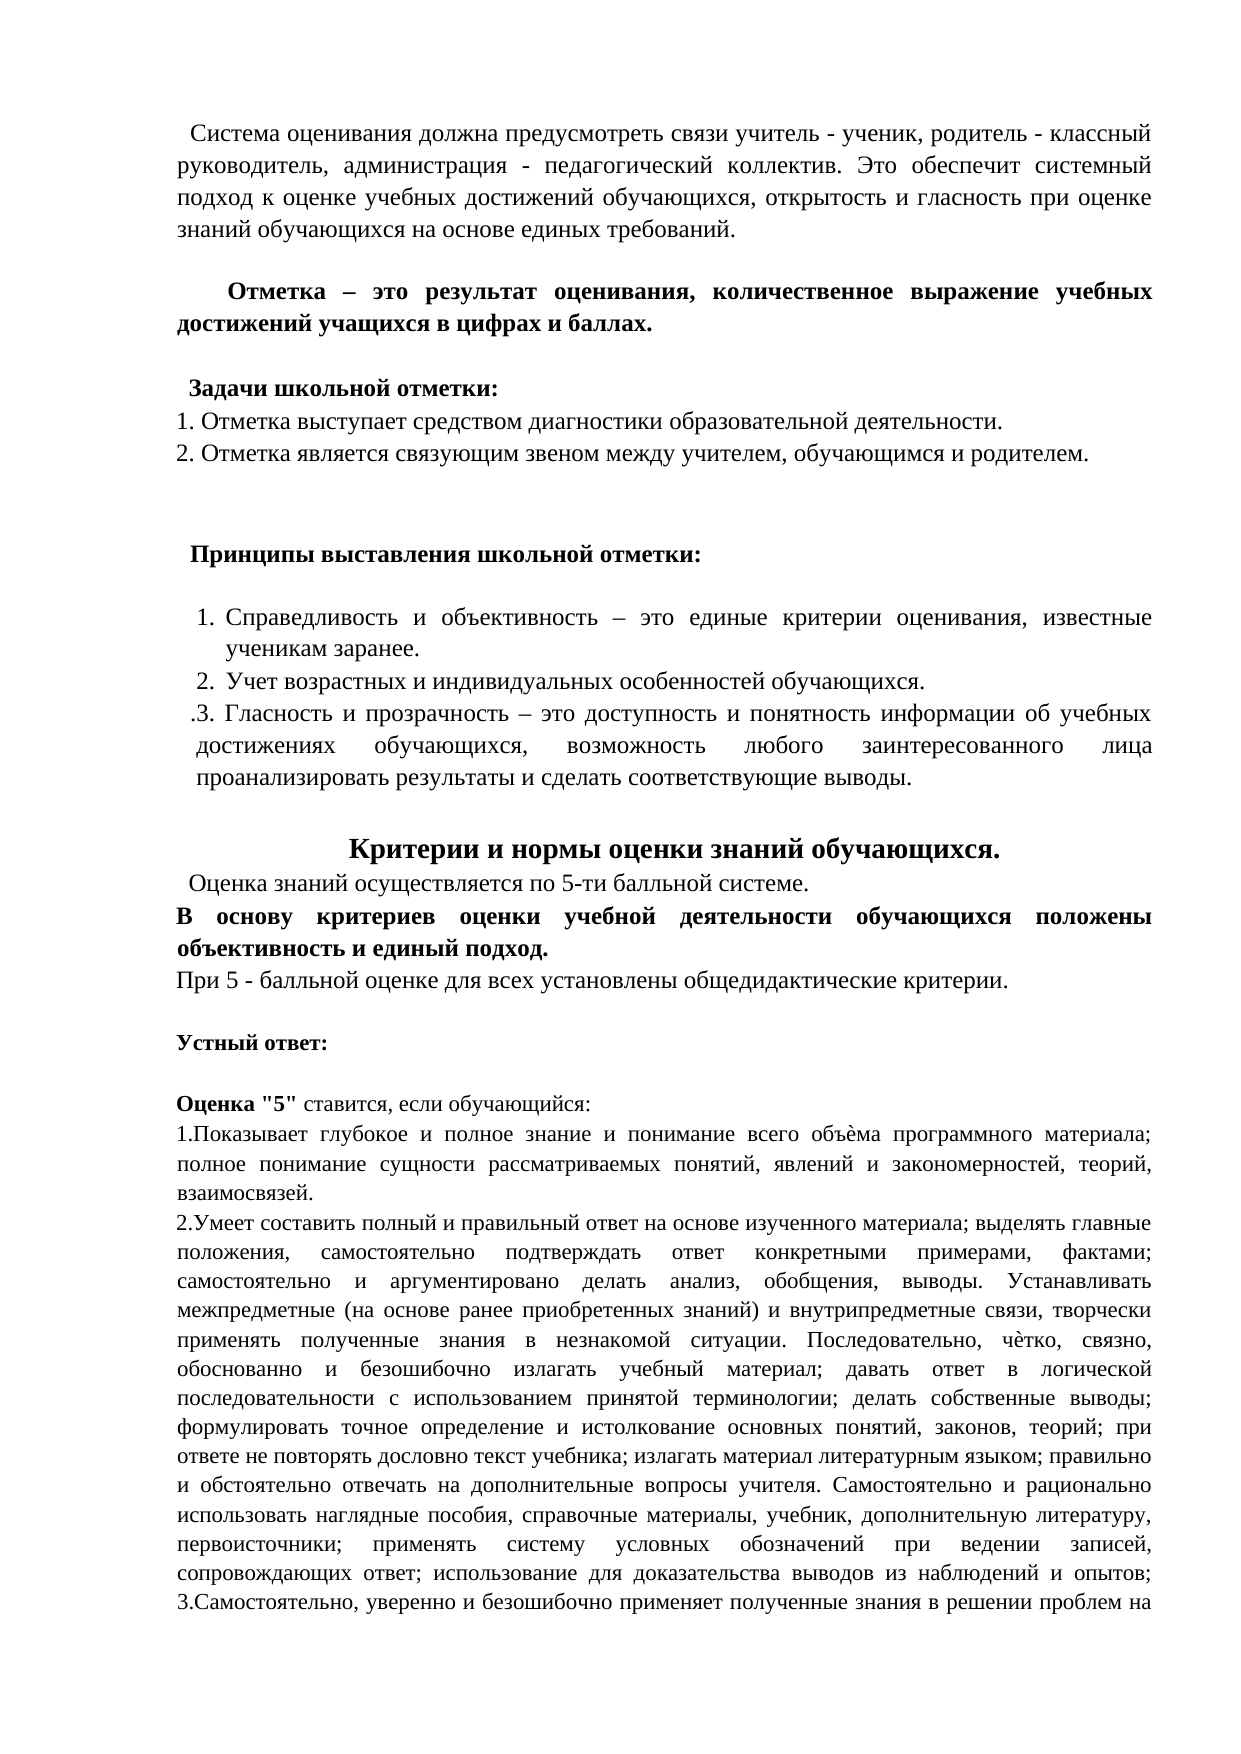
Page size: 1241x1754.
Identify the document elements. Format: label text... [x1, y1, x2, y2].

text Устный ответ: [176, 1029, 1198, 1055]
text Отметка – это результат оценивания, количественное выражение учебных достижений учащихся в цифрах и баллах. [176, 276, 1153, 337]
list Отметка является связующим звеном между учителем, обучающимся и родителем. [176, 438, 1153, 467]
list Справедливость и объективность – это единые критерии оценивания, известные ученикам заранее. [196, 602, 1153, 662]
text Оценка знаний осуществляется по 5-ти балльной системе. [176, 868, 1153, 897]
text Принципы выставления школьной отметки: [190, 539, 1153, 568]
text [176, 1209, 1153, 1614]
text Критерии и нормы оценки знаний обучающихся. [196, 831, 1153, 864]
text Система оценивания должна предусмотреть связи учитель - ученик, родитель - классный руководитель, администрация - педагогический коллектив. Это обеспечит системный подход к оценке учебных достижений обучающихся, открытость и гласность при оценке знаний обучающихся на основе единых требований. [176, 118, 1153, 242]
text Задачи школьной отметки: [176, 373, 1153, 402]
text В основу критериев оценки учебной деятельности обучающихся положены объективность и единый подход. [176, 901, 1153, 962]
text .3. Гласность и прозрачность – это доступность и понятность информации об учебных достижениях обучающихся, возможность любого заинтересованного лица проанализировать результаты и сделать соответствующие выводы. [190, 698, 1153, 791]
text 1.Показывает глубокое и полное знание и понимание всего объѐма программного материала; полное понимание сущности рассматриваемых понятий, явлений и закономерностей, теорий, взаимосвязей. [176, 1120, 1153, 1205]
text При 5 - балльной оценке для всех установлены общедидактические критерии. [176, 965, 1153, 994]
text Оценка "5" ставится, если обучающийся: [176, 1090, 1153, 1116]
list Учет возрастных и индивидуальных особенностей обучающихся. [196, 666, 1153, 694]
list Отметка выступает средством диагностики образовательной деятельности. [176, 406, 1153, 434]
